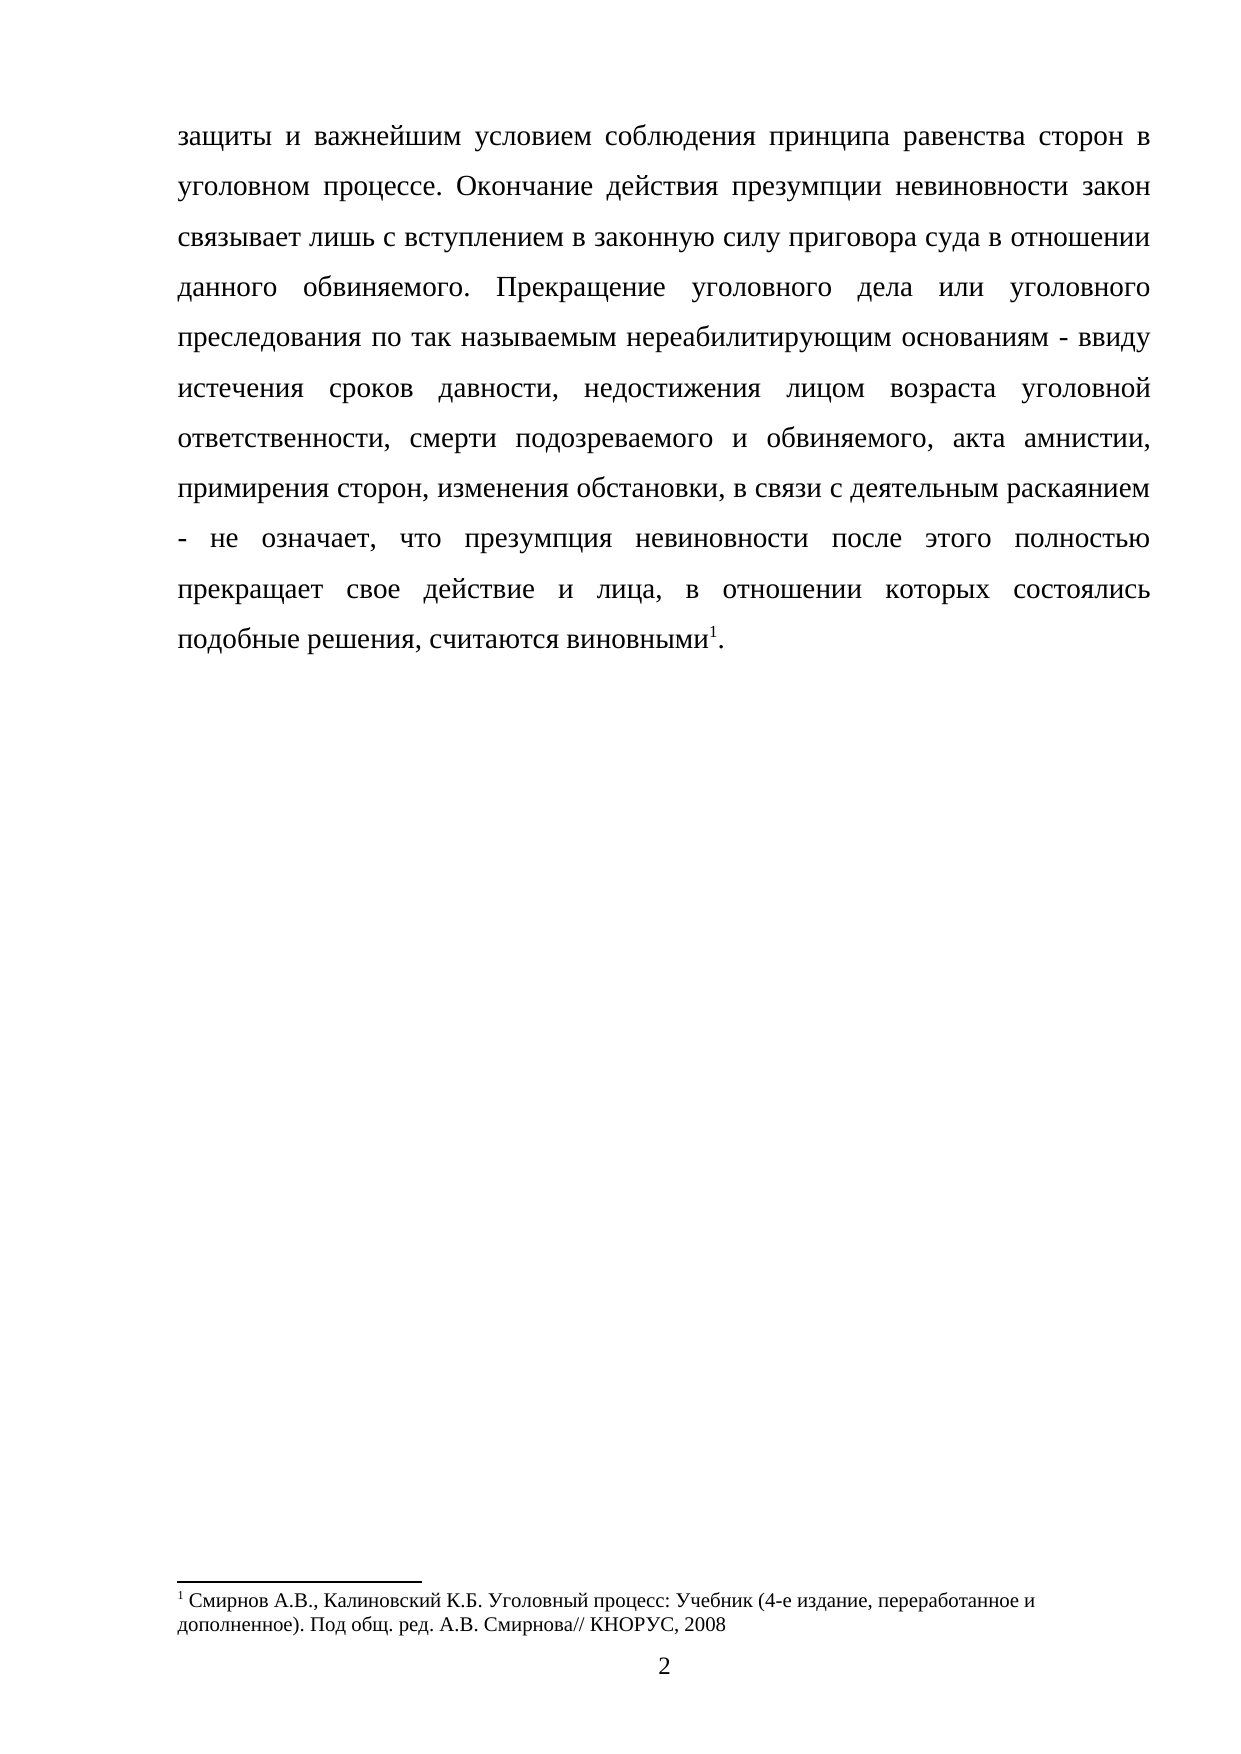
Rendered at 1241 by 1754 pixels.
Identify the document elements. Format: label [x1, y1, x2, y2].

text [177, 118, 1152, 655]
